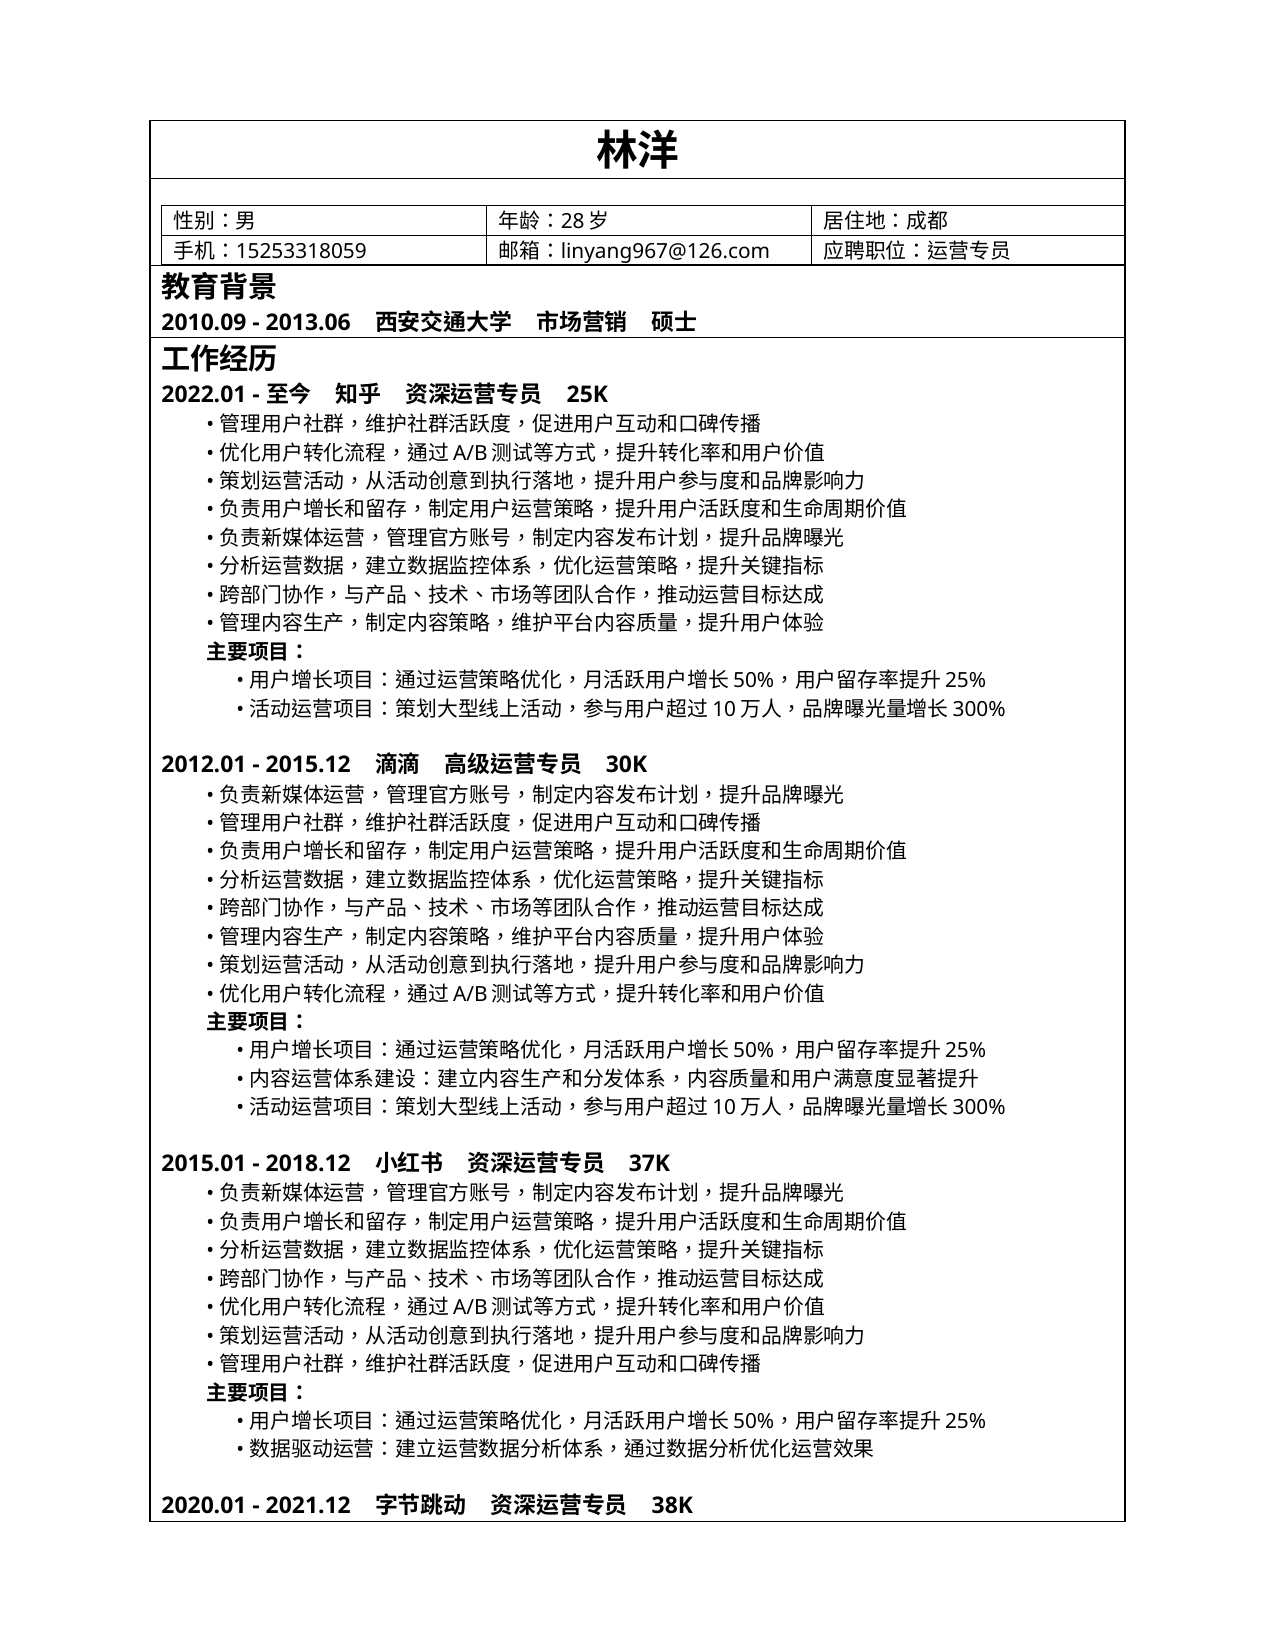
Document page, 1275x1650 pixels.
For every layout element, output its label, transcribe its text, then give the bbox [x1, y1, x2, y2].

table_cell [151, 338, 1124, 1521]
table_cell [151, 179, 1124, 265]
table_cell 教育背景 2010.09 - 2013.06 西安交通大学 市场营销 硕士 [151, 266, 1124, 337]
table_header 林洋 [151, 121, 1124, 178]
